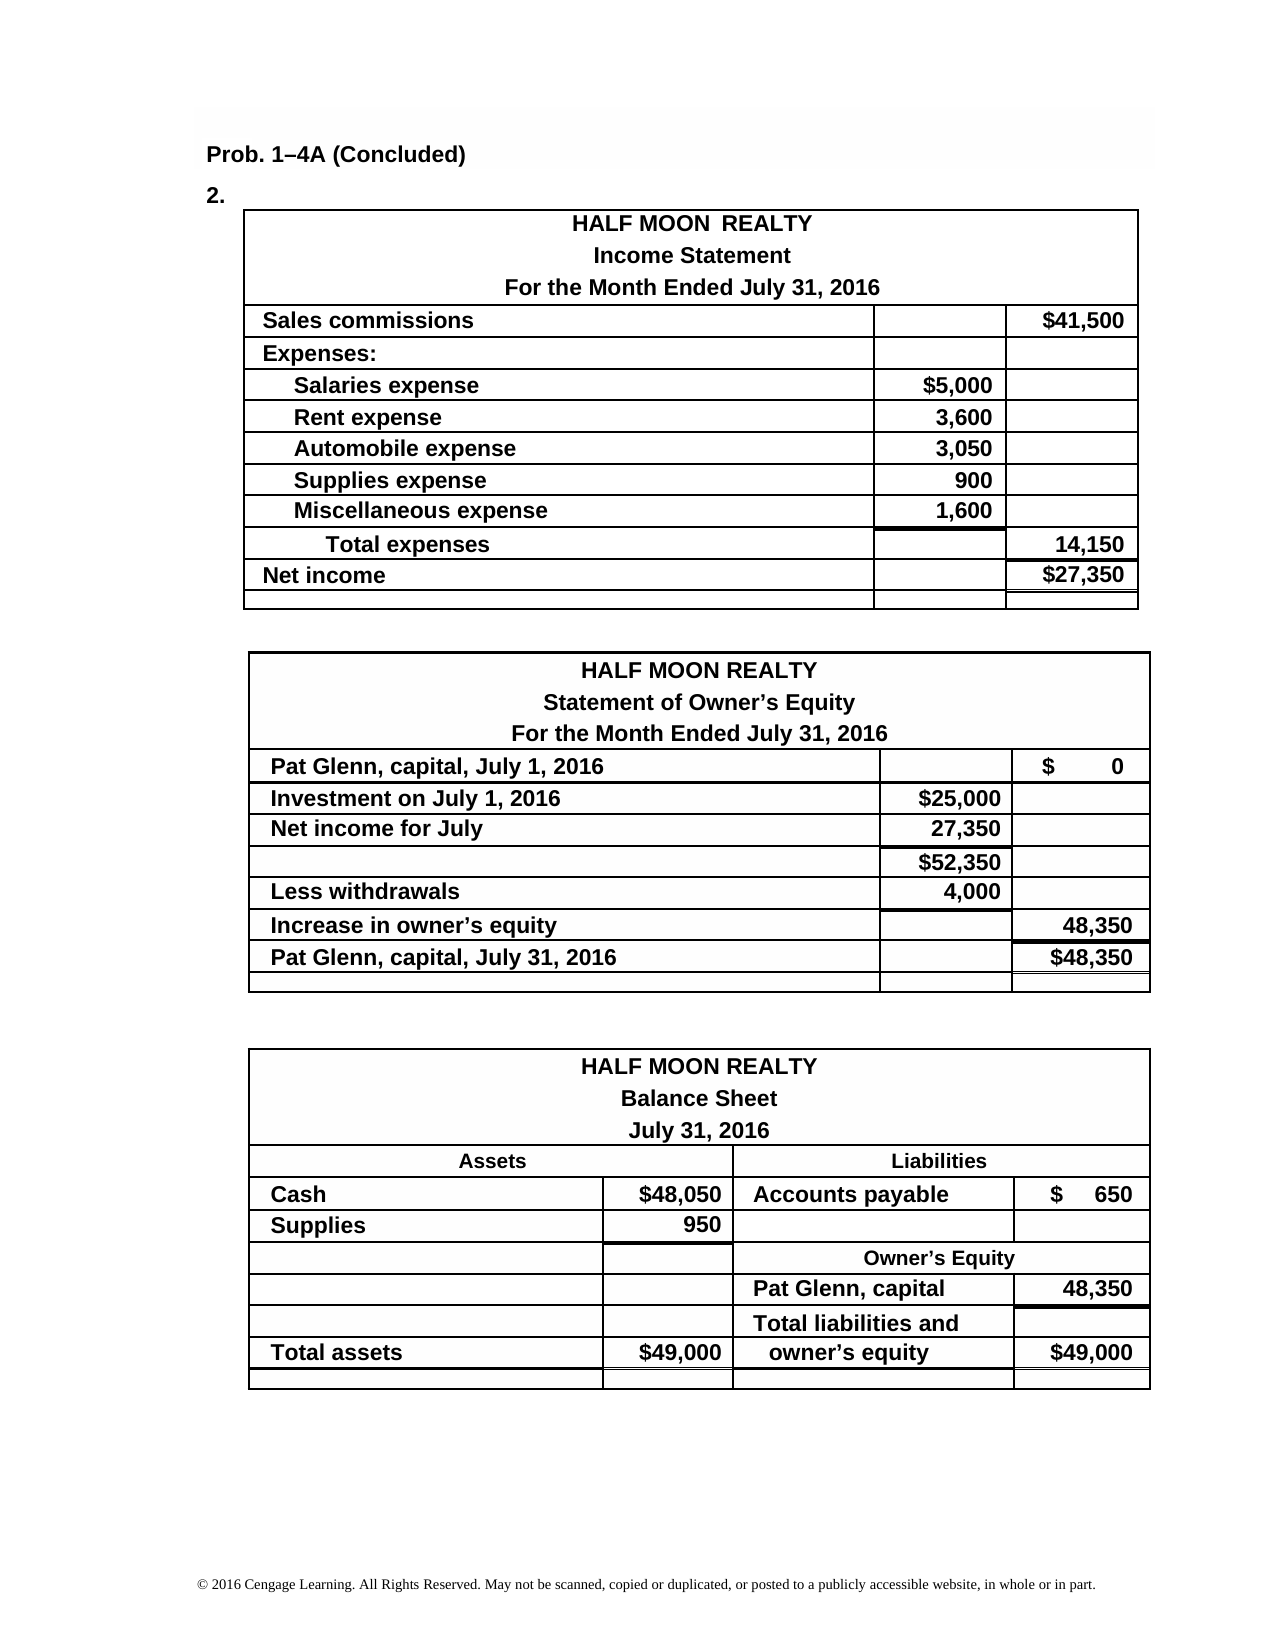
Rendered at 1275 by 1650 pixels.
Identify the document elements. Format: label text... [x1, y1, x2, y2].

table_cell [1013, 974, 1149, 991]
table_cell $52,350 [881, 849, 1011, 876]
table_cell [250, 1275, 602, 1304]
table_cell [250, 973, 879, 991]
table_cell [1007, 496, 1137, 526]
table_cell [875, 306, 1005, 336]
table_cell Accounts payable [734, 1178, 1013, 1209]
table_cell [1013, 878, 1149, 908]
table_cell [734, 1370, 1013, 1387]
table_cell Increase in owner’s equity [250, 910, 879, 939]
table_cell [250, 1306, 602, 1336]
table_cell [1007, 338, 1137, 368]
table_cell [1007, 370, 1137, 399]
table_cell [1013, 847, 1149, 876]
table_cell Pat Glenn, capital [734, 1275, 1013, 1304]
table_cell Liabilities [734, 1146, 1149, 1176]
table_header HALF MOON REALTY Balance Sheet July 31, 2016 [250, 1050, 1149, 1144]
table_cell $41,500 [1007, 306, 1137, 336]
table_cell Net income for July [250, 815, 879, 844]
table_cell [1007, 433, 1137, 463]
table_cell Pat Glenn, capital, July 31, 2016 [250, 941, 879, 971]
table_cell Net income [245, 560, 873, 589]
table_cell Total assets [250, 1338, 602, 1367]
table_cell 3,050 [875, 433, 1005, 463]
table_header HALF MOON REALTY Statement of Owner’s Equity For the Month Ended July 31, 2016 [250, 654, 1149, 748]
table_cell [1007, 465, 1137, 494]
table_cell $27,350 [1007, 562, 1137, 589]
table_cell [881, 750, 1011, 781]
table_cell [734, 1211, 1013, 1241]
table_cell $49,000 [604, 1338, 732, 1367]
table_cell 27,350 [881, 815, 1011, 844]
table_cell [875, 338, 1005, 368]
table_cell [881, 912, 1011, 939]
table_cell Pat Glenn, capital, July 1, 2016 [250, 750, 879, 781]
table_cell $ 650 [1015, 1178, 1149, 1209]
table_cell $48,350 [1013, 944, 1149, 971]
table_cell [881, 973, 1011, 991]
table_cell Total liabilities and [734, 1306, 1013, 1336]
table_cell 48,350 [1013, 910, 1149, 939]
table_cell 3,600 [875, 401, 1005, 431]
table_cell Owner’s Equity [734, 1243, 1149, 1272]
table_cell [1007, 593, 1137, 608]
table_cell Less withdrawals [250, 878, 879, 908]
table_cell [1013, 815, 1149, 844]
table_cell Rent expense [245, 401, 873, 431]
table_cell $49,000 [1015, 1338, 1149, 1367]
table_cell [250, 1243, 602, 1272]
table_cell [1007, 401, 1137, 431]
table_cell Expenses: [245, 338, 873, 368]
table_cell owner’s equity [734, 1338, 1013, 1367]
table_cell Sales commissions [245, 306, 873, 336]
table_cell [875, 531, 1005, 558]
table_cell [1015, 1211, 1149, 1241]
table_cell Cash [250, 1178, 602, 1209]
table_cell Automobile expense [245, 433, 873, 463]
table_cell 48,350 [1015, 1275, 1149, 1304]
table_cell [604, 1275, 732, 1304]
table_cell Supplies [250, 1211, 602, 1241]
table_cell 900 [875, 465, 1005, 494]
text Prob. 1–4A (Concluded) [206, 142, 1275, 168]
table_cell [604, 1306, 732, 1336]
table_cell [604, 1245, 732, 1272]
table_cell 950 [604, 1211, 732, 1241]
table_cell [604, 1370, 732, 1387]
table_cell [245, 591, 873, 608]
table_cell [250, 847, 879, 876]
text 2. [206, 183, 1275, 209]
table_cell [881, 941, 1011, 971]
table_cell [875, 591, 1005, 608]
table_cell Total expenses [245, 528, 873, 558]
table_cell Salaries expense [245, 370, 873, 399]
table_cell [1015, 1370, 1149, 1387]
table_cell 1,600 [875, 496, 1005, 526]
table_cell $48,050 [604, 1178, 732, 1209]
table_cell [875, 560, 1005, 589]
table_cell [1013, 784, 1149, 813]
table_cell Miscellaneous expense [245, 496, 873, 526]
table_cell $5,000 [875, 370, 1005, 399]
table_cell 14,150 [1007, 528, 1137, 558]
table_cell $ 0 [1013, 750, 1149, 781]
table_cell 4,000 [881, 878, 1011, 908]
table_cell $25,000 [881, 784, 1011, 813]
table_header HALF MOON REALTY Income Statement For the Month Ended July 31, 2016 [245, 211, 1137, 304]
table_cell [250, 1370, 602, 1387]
table_cell Assets [250, 1146, 732, 1176]
table_cell [1015, 1309, 1149, 1336]
table_cell Supplies expense [245, 465, 873, 494]
table_cell Investment on July 1, 2016 [250, 784, 879, 813]
